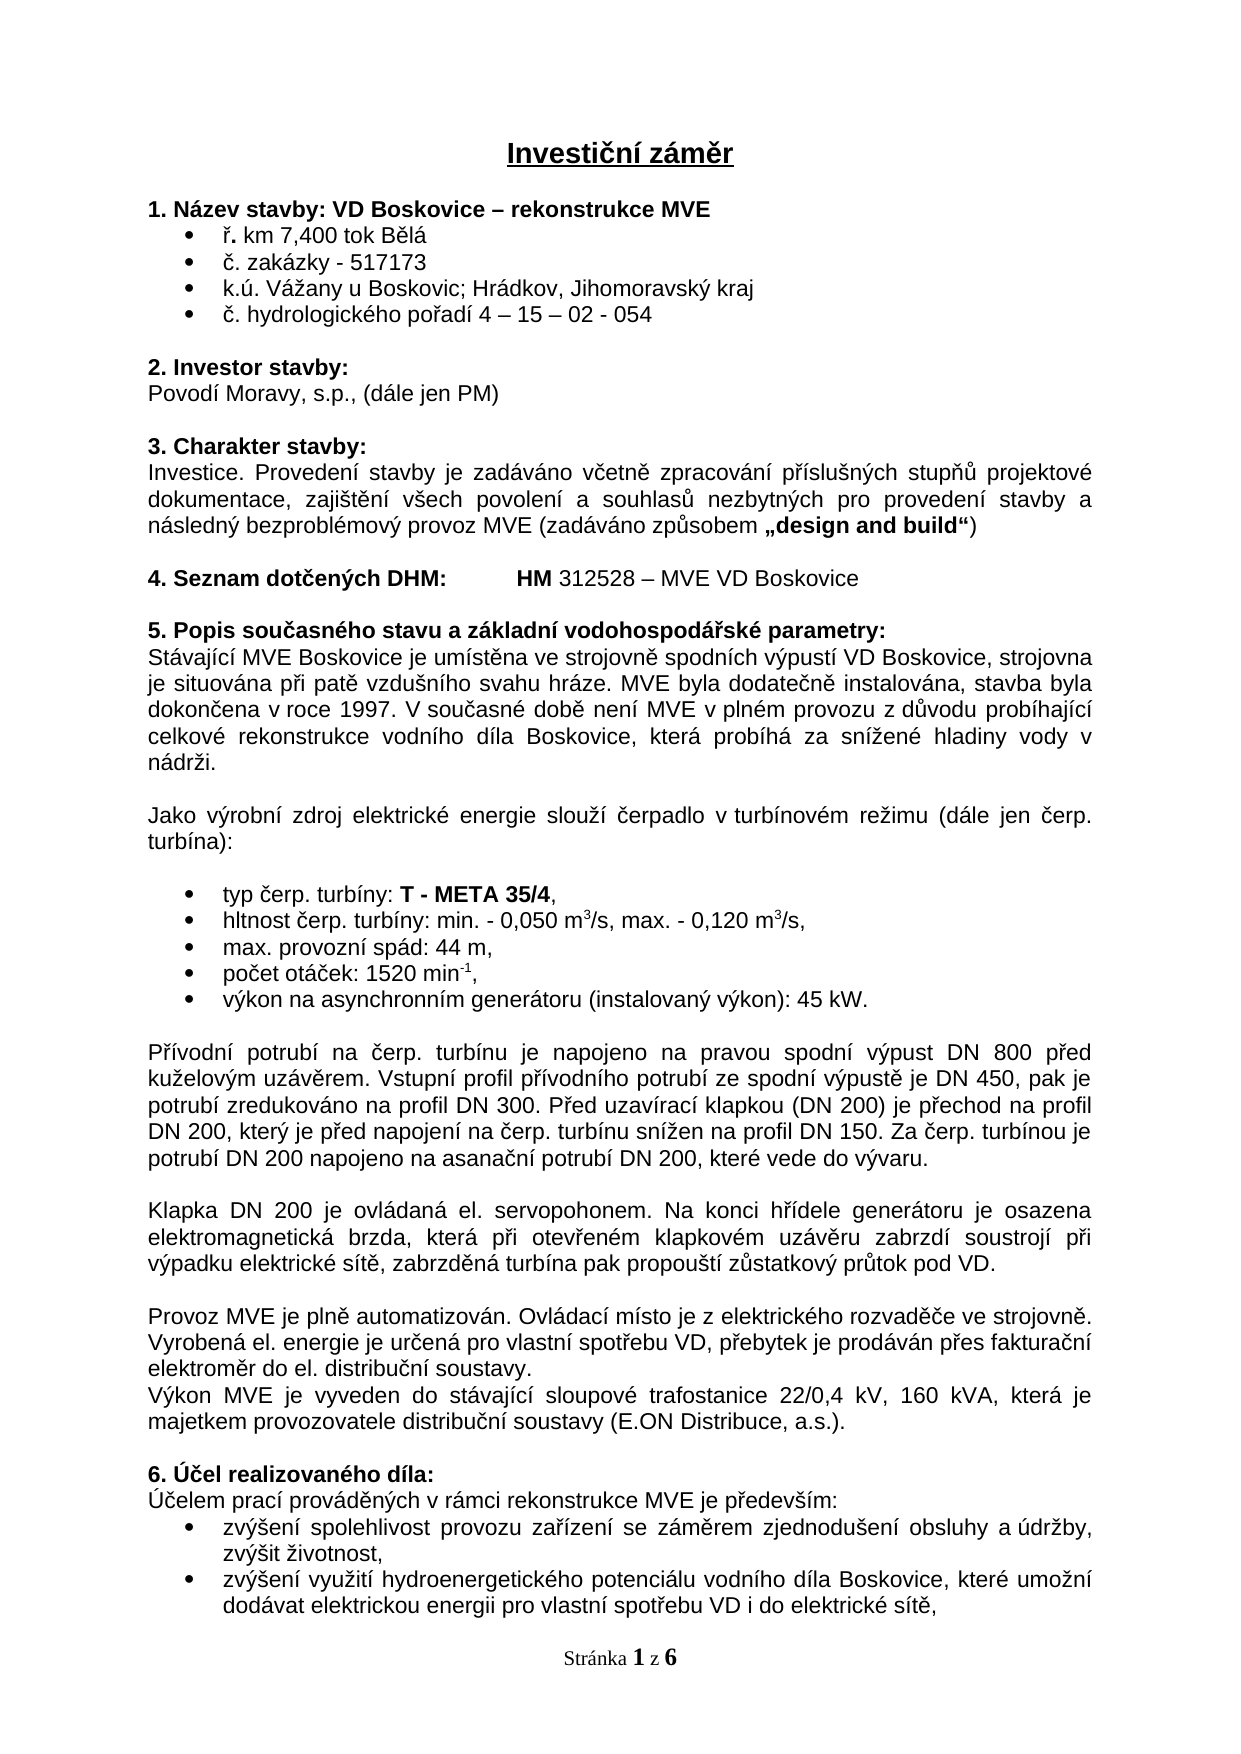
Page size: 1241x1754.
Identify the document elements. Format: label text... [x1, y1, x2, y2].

text Investice. Provedení stavby je zadáváno včetně zpracování příslušných stupňů projektové dokumentace, zajištění všech povolení a souhlasů nezbytných pro provedení stavby a následný bezproblémový provoz MVE (zadáváno způsobem „design and build“) [148, 459, 1092, 538]
text 5. Popis současného stavu a základní vodohospodářské parametry: [148, 617, 1092, 644]
text Účelem prací prováděných v rámci rekonstrukce MVE je především: [148, 1487, 1092, 1513]
text Provoz MVE je plně automatizován. Ovládací místo je z elektrického rozvaděče ve strojovně. Vyrobená el. energie je určená pro vlastní spotřebu VD, přebytek je prodáván přes fakturační elektroměr do el. distribuční soustavy. [148, 1303, 1092, 1382]
text Jako výrobní zdroj elektrické energie slouží čerpadlo v turbínovém režimu (dále jen čerp. turbína): [148, 802, 1092, 854]
list ř. km 7,400 tok Bělá [185, 222, 1092, 248]
text Výkon MVE je vyveden do stávající sloupové trafostanice 22/0,4 kV, 160 kVA, která je majetkem provozovatele distribuční soustavy (E.ON Distribuce, a.s.). [148, 1382, 1092, 1434]
list zvýšení spolehlivost provozu zařízení se záměrem zjednodušení obsluhy a údržby, zvýšit životnost, [185, 1513, 1092, 1566]
text Investiční záměr [148, 136, 1092, 169]
text 1. Název stavby: VD Boskovice – rekonstrukce MVE [148, 196, 1092, 222]
list č. hydrologického pořadí 4 – 15 – 02 - 054 [185, 301, 1092, 327]
text 6. Účel realizovaného díla: [148, 1461, 1092, 1487]
list hltnost čerp. turbíny: min. - 0,050 m3/s, max. - 0,120 m3/s, [185, 907, 1092, 934]
text Stávající MVE Boskovice je umístěna ve strojovně spodních výpustí VD Boskovice, strojovna je situována při patě vzdušního svahu hráze. MVE byla dodatečně instalována, stavba byla dokončena v roce 1997. V současné době není MVE v plném provozu z důvodu probíhající celkové rekonstrukce vodního díla Boskovice, která probíhá za snížené hladiny vody v nádrži. [148, 644, 1092, 776]
list zvýšení využití hydroenergetického potenciálu vodního díla Boskovice, které umožní dodávat elektrickou energii pro vlastní spotřebu VD i do elektrické sítě, [185, 1566, 1092, 1619]
text Přívodní potrubí na čerp. turbínu je napojeno na pravou spodní výpust DN 800 před kuželovým uzávěrem. Vstupní profil přívodního potrubí ze spodní výpustě je DN 450, pak je potrubí zredukováno na profil DN 300. Před uzavírací klapkou (DN 200) je přechod na profil DN 200, který je před napojení na čerp. turbínu snížen na profil DN 150. Za čerp. turbínou je potrubí DN 200 napojeno na asanační potrubí DN 200, které vede do vývaru. [148, 1039, 1092, 1171]
list výkon na asynchronním generátoru (instalovaný výkon): 45 kW. [185, 986, 1092, 1013]
list č. zakázky - 517173 [185, 248, 1092, 275]
text 4. Seznam dotčených DHM: HM 312528 – MVE VD Boskovice [148, 565, 1092, 591]
text Klapka DN 200 je ovládaná el. servopohonem. Na konci hřídele generátoru je osazena elektromagnetická brzda, která při otevřeném klapkovém uzávěru zabrzdí soustrojí při výpadku elektrické sítě, zabrzděná turbína pak propouští zůstatkový průtok pod VD. [148, 1197, 1092, 1276]
text 2. Investor stavby: [148, 354, 1092, 380]
list počet otáček: 1520 min-1, [185, 960, 1092, 986]
list k.ú. Vážany u Boskovic; Hrádkov, Jihomoravský kraj [185, 275, 1092, 301]
list typ čerp. turbíny: T - META 35/4, [185, 881, 1092, 907]
text Povodí Moravy, s.p., (dále jen PM) [148, 380, 1092, 407]
list max. provozní spád: 44 m, [185, 934, 1092, 960]
text 3. Charakter stavby: [148, 433, 1092, 459]
